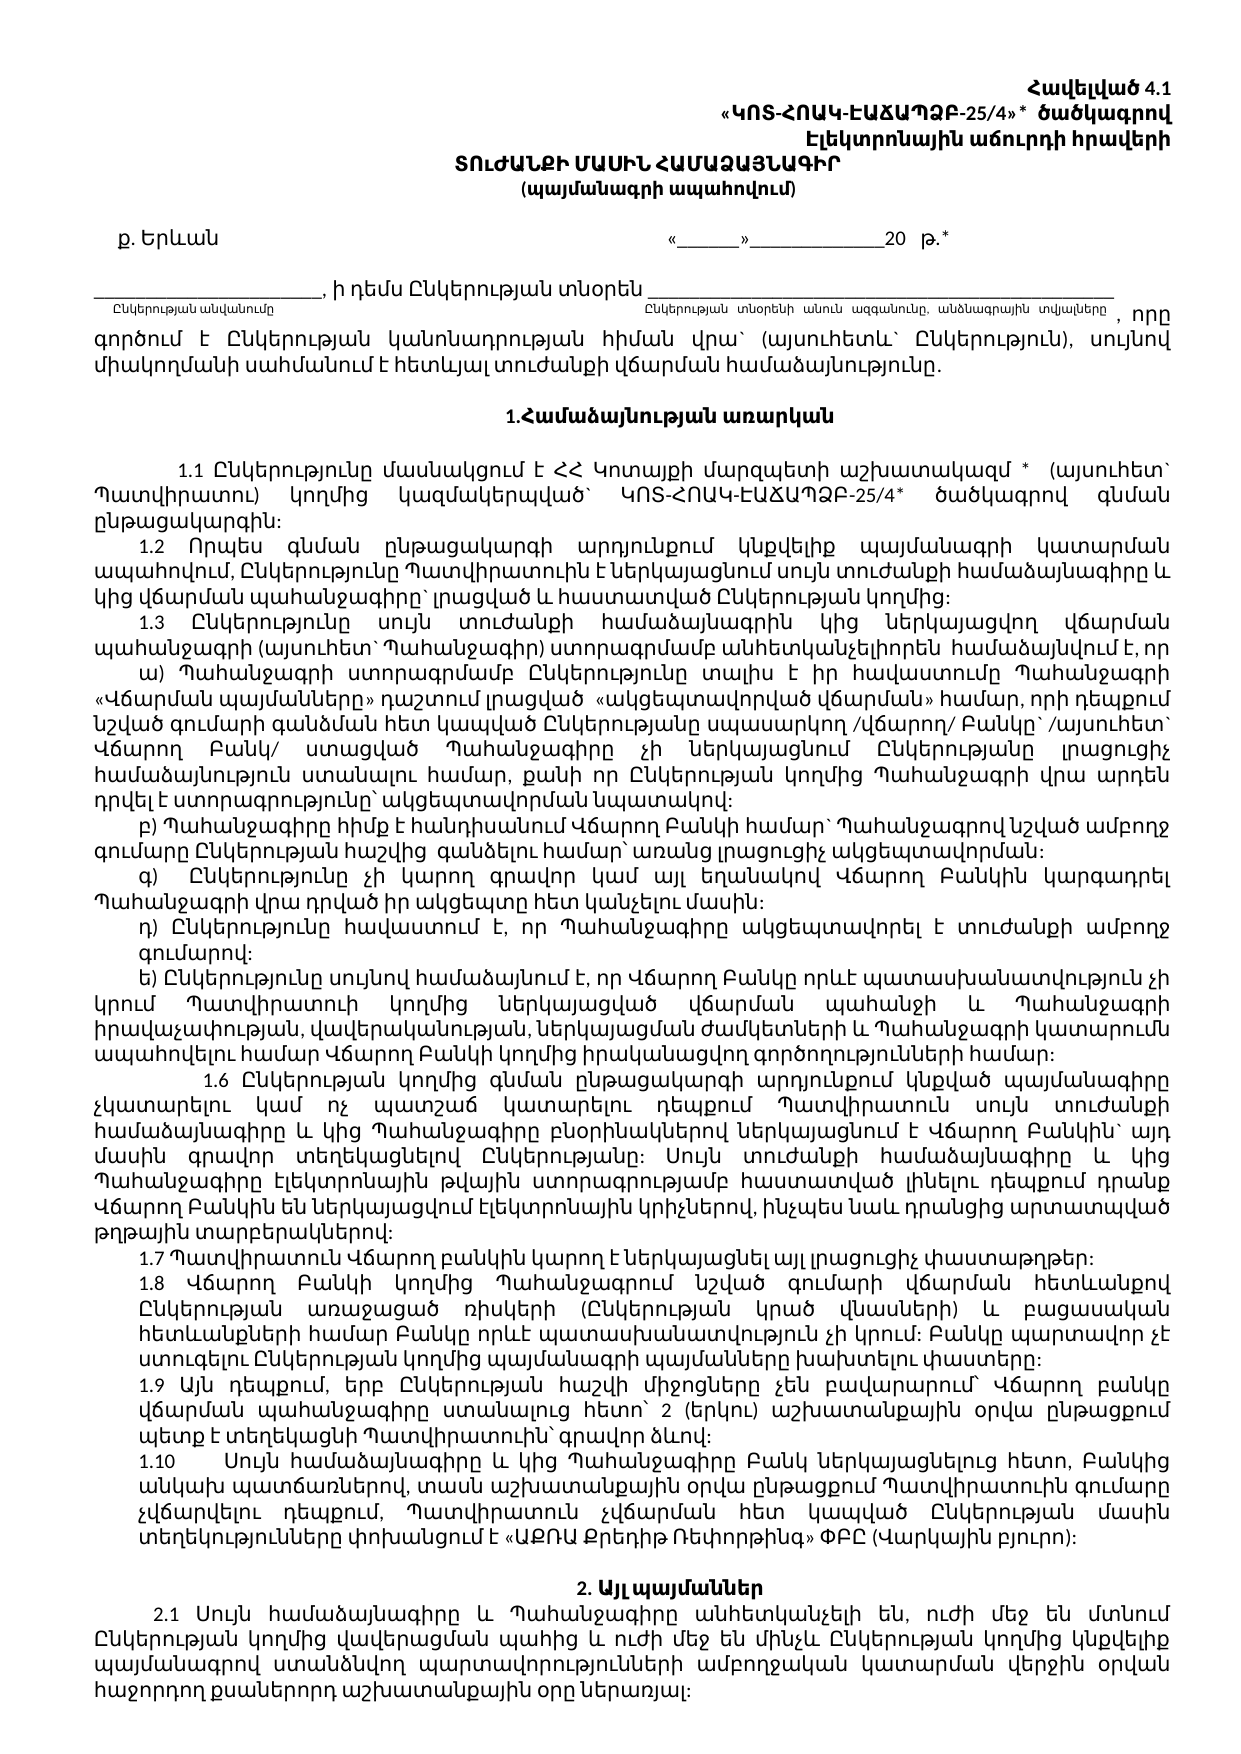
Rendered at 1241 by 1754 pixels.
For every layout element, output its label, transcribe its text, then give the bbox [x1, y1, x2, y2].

text 1.9 Այն դեպքում, երբ Ընկերության հաշվի միջոցները չեն բավարարում՝ Վճարող բանկը վճարման պահանջագիրը ստանալուց հետո՝ 2 (երկու) աշխատանքային օրվա ընթացքում պետք է տեղեկացնի Պատվիրատուին՝ գրավոր ձևով: [138, 1372, 1171, 1448]
text ա) Պահանջագրի ստորագրմամբ Ընկերությունը տալիս է իր հավաստումը Պահանջագրի «Վճարման պայմանները» դաշտում լրացված «ակցեպտավորված վճարման» համար, որի դեպքում նշված գումարի գանձման հետ կապված Ընկերությանը սպասարկող /վճարող/ Բանկը` /այսուհետ` Վճարող Բանկ/ ստացված Պահանջագիրը չի ներկայացնում Ընկերությանը լրացուցիչ համաձայնություն ստանալու համար, քանի որ Ընկերության կողմից Պահանջագրի վրա արդեն դրվել է ստորագրությունը՝ ակցեպտավորման նպատակով: [94, 660, 1171, 813]
text 1.Համաձայնության առարկան [169, 403, 1171, 428]
text ե) Ընկերությունը սույնով համաձայնում է, որ Վճարող Բանկը որևէ պատասխանատվություն չի կրում Պատվիրատուի կողմից ներկայացված վճարման պահանջի և Պահանջագրի իրավաչափության, վավերականության, ներկայացման ժամկետների և Պահանջագրի կատարումն ապահովելու համար Վճարող Բանկի կողմից իրականացվող գործողությունների համար: [94, 965, 1171, 1067]
text 1.10 Սույն համաձայնագիրը և կից Պահանջագիրը Բանկ ներկայացնելուց հետո, Բանկից անկախ պատճառներով, տասն աշխատանքային օրվա ընթացքում Պատվիրատուին գումարը չվճարվելու դեպքում, Պատվիրատուն չվճարման հետ կապված Ընկերության մասին տեղեկությունները փոխանցում է «ԱՔՌԱ Քրեդիթ Ռեփորթինգ» ՓԲԸ (Վարկային բյուրո): [138, 1448, 1171, 1550]
text 1.7 Պատվիրատուն Վճարող բանկին կարող է ներկայացնել այլ լրացուցիչ փաստաթղթեր: [138, 1245, 1171, 1270]
text ______________________, ի դեմս Ընկերության տնօրեն _____________________________________________ [94, 276, 1171, 301]
text Ընկերության անվանումը Ընկերության տնօրենի անուն ազգանունը, անձնագրային տվյալները , որը գործում է Ընկերության կանոնադրության հիման վրա` (այսուհետև` Ընկերություն), սույնով միակողմանի սահմանում է հետևյալ տուժանքի վճարման համաձայնությունը. [94, 301, 1171, 377]
text ՏՈւԺԱՆՔԻ ՄԱՍԻՆ ՀԱՄԱՁԱՅՆԱԳԻՐ [94, 151, 1171, 177]
text «ԿՈՏ-ՀՈԱԿ-ԷԱՃԱՊՁԲ-25/4»* ծածկագրով [94, 100, 1171, 126]
text ք. Երևան «______»_____________20 թ.* [94, 225, 1171, 250]
text 1.3 Ընկերությունը սույն տուժանքի համաձայնագրին կից ներկայացվող վճարման պահանջագրի (այսուհետ` Պահանջագիր) ստորագրմամբ անհետկանչելիորեն համաձայնվում է, որ [94, 609, 1171, 660]
text Էլեկտրոնային աճուրդի հրավերի [94, 126, 1171, 151]
text դ) Ընկերությունը հավաստում է, որ Պահանջագիրը ակցեպտավորել է տուժանքի ամբողջ գումարով: [138, 914, 1171, 965]
text 1.2 Որպես գնման ընթացակարգի արդյունքում կնքվելիք պայմանագրի կատարման ապահովում, Ընկերությունը Պատվիրատուին է ներկայացնում սույն տուժանքի համաձայնագիրը և կից վճարման պահանջագիրը` լրացված և հաստատված Ընկերության կողմից: [94, 533, 1171, 609]
text 1.6 Ընկերության կողմից գնման ընթացակարգի արդյունքում կնքված պայմանագիրը չկատարելու կամ ոչ պատշաճ կատարելու դեպքում Պատվիրատուն սույն տուժանքի համաձայնագիրը և կից Պահանջագիրը բնօրինակներով ներկայացնում է Վճարող Բանկին` այդ մասին գրավոր տեղեկացնելով Ընկերությանը: Սույն տուժանքի համաձայնագիրը և կից Պահանջագիրը էլեկտրոնային թվային ստորագրությամբ հաստատված լինելու դեպքում դրանք Վճարող Բանկին են ներկայացվում էլեկտրոնային կրիչներով, ինչպես նաև դրանցից արտատպված թղթային տարբերակներով: [94, 1067, 1171, 1245]
text 1.8 Վճարող Բանկի կողմից Պահանջագրում նշված գումարի վճարման հետևանքով Ընկերության առաջացած ռիսկերի (Ընկերության կրած վնասների) և բացասական հետևանքների համար Բանկը որևէ պատասխանատվություն չի կրում: Բանկը պարտավոր չէ ստուգելու Ընկերության կողմից պայմանագրի պայմանները խախտելու փաստերը: [138, 1270, 1171, 1372]
text 2.1 Սույն համաձայնագիրը և Պահանջագիրը անհետկանչելի են, ուժի մեջ են մտնում Ընկերության կողմից վավերացման պահից և ուժի մեջ են մինչև Ընկերության կողմից կնքվելիք պայմանագրով ստանձնվող պարտավորությունների ամբողջական կատարման վերջին օրվան հաջորդող քսաներորդ աշխատանքային օրը ներառյալ: [94, 1601, 1171, 1702]
text գ) Ընկերությունը չի կարող գրավոր կամ այլ եղանակով Վճարող Բանկին կարգադրել Պահանջագրի վրա դրված իր ակցեպտը հետ կանչելու մասին: [94, 864, 1171, 914]
text (պայմանագրի ապահովում) [94, 177, 1171, 199]
text Հավելված 4.1 [94, 75, 1171, 100]
text բ) Պահանջագիրը հիմք է հանդիսանում Վճարող Բանկի համար` Պահանջագրով նշված ամբողջ գումարը Ընկերության հաշվից գանձելու համար՝ առանց լրացուցիչ ակցեպտավորման: [94, 813, 1171, 864]
text 1.1 Ընկերությունը մասնակցում է ՀՀ Կոտայքի մարզպետի աշխատակազմ * (այսուհետ` Պատվիրատու) կողմից կազմակերպված` ԿՈՏ-ՀՈԱԿ-ԷԱՃԱՊՁԲ-25/4* ծածկագրով գնման ընթացակարգին: [94, 457, 1171, 533]
text 2. Այլ պայմաններ [169, 1575, 1171, 1601]
